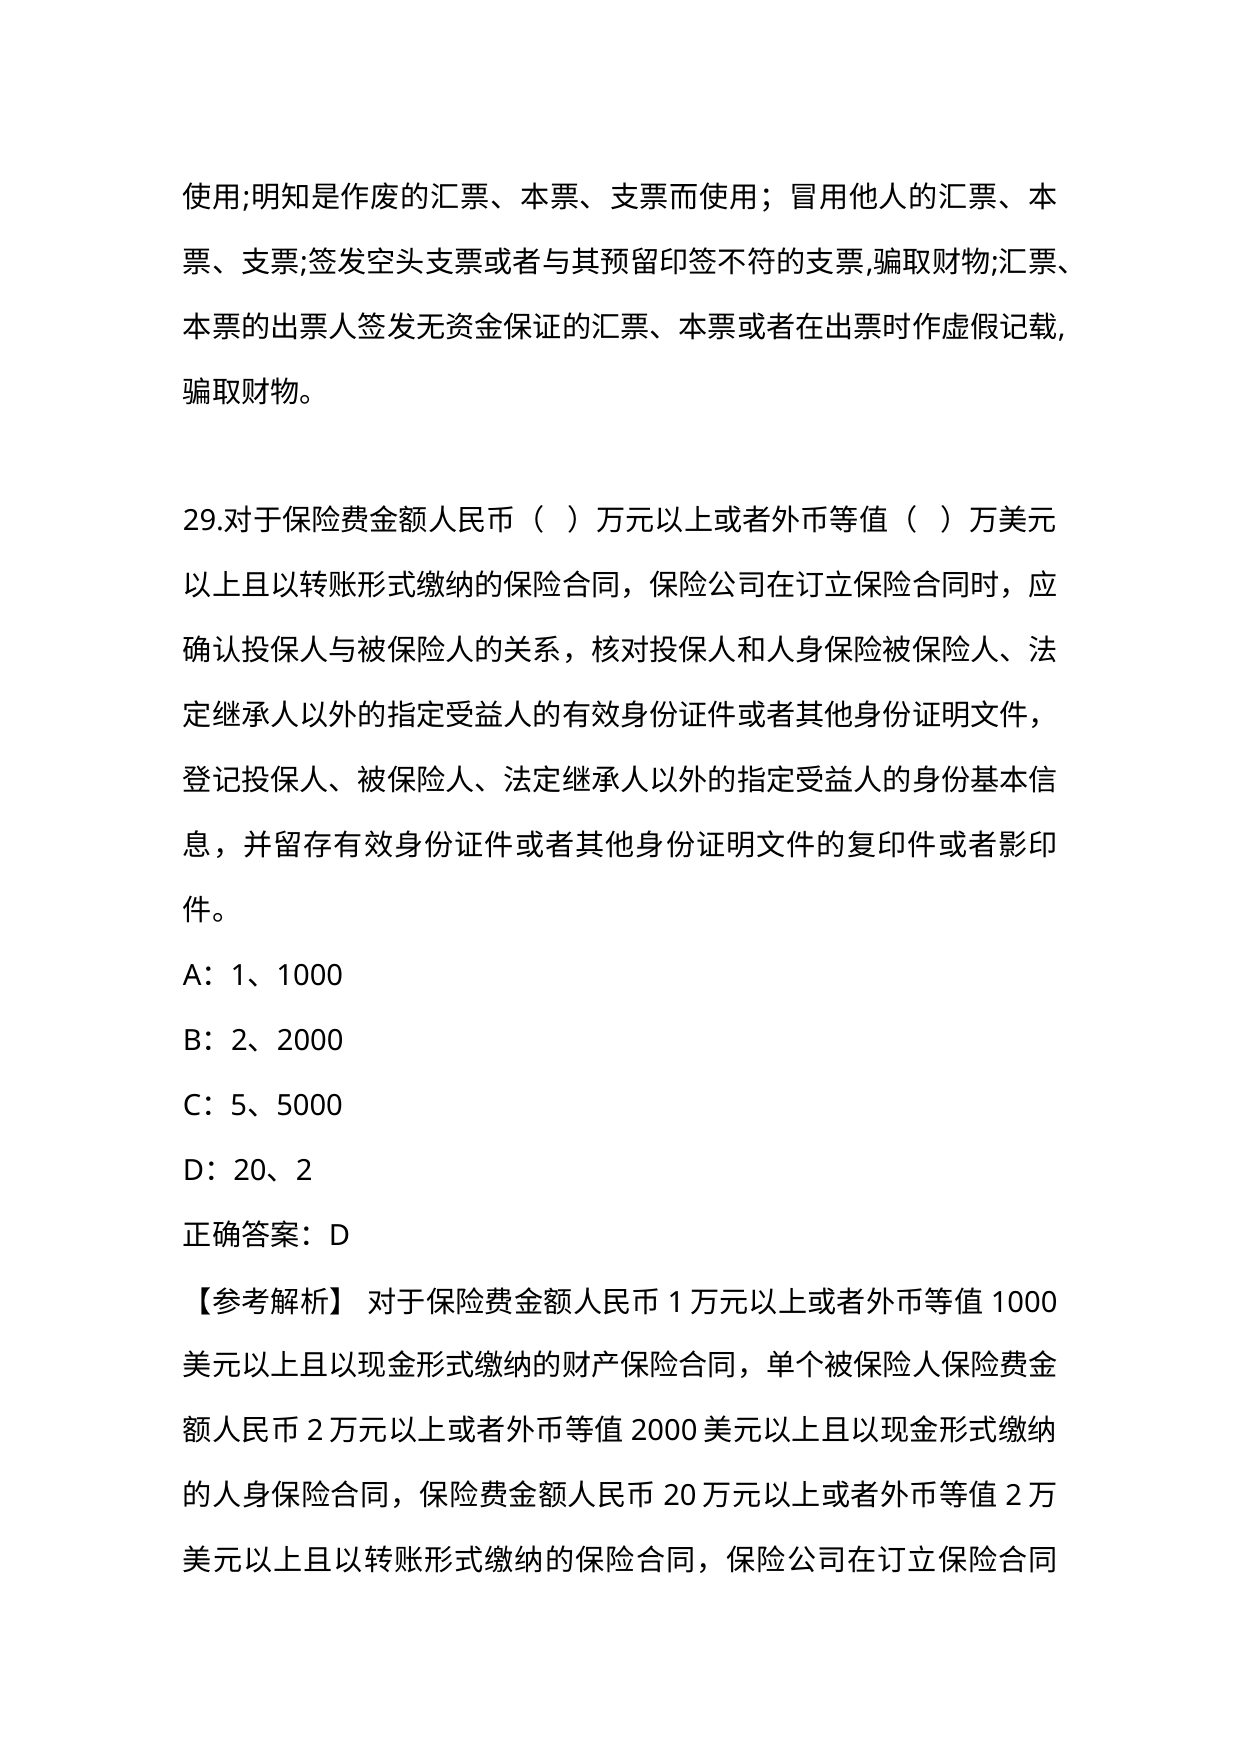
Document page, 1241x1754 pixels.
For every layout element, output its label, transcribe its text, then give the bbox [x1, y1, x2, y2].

list 29.对于保险费金额人民币（ ）万元以上或者外币等值（ ）万美元以上且以转账形式缴纳的保险合同，保险公司在订立保险合同时，应确认投保人与被保险人的关系，核对投保人和人身保险被保险人、法定继承人以外的指定受益人的有效身份证件或者其他身份证明文件，登记投保人、被保险人、法定继承人以外的指定受益人的身份基本信息，并留存有效身份证件或者其他身份证明文件的复印件或者影印件。 [183, 487, 1058, 942]
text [183, 162, 1058, 422]
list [183, 1267, 1058, 1592]
list B：2、2000 [183, 1007, 1058, 1072]
list 正确答案：D [183, 1202, 1058, 1267]
list A：1、1000 [183, 942, 1058, 1007]
list D：20、2 [183, 1137, 1058, 1202]
list C：5、5000 [183, 1072, 1058, 1137]
